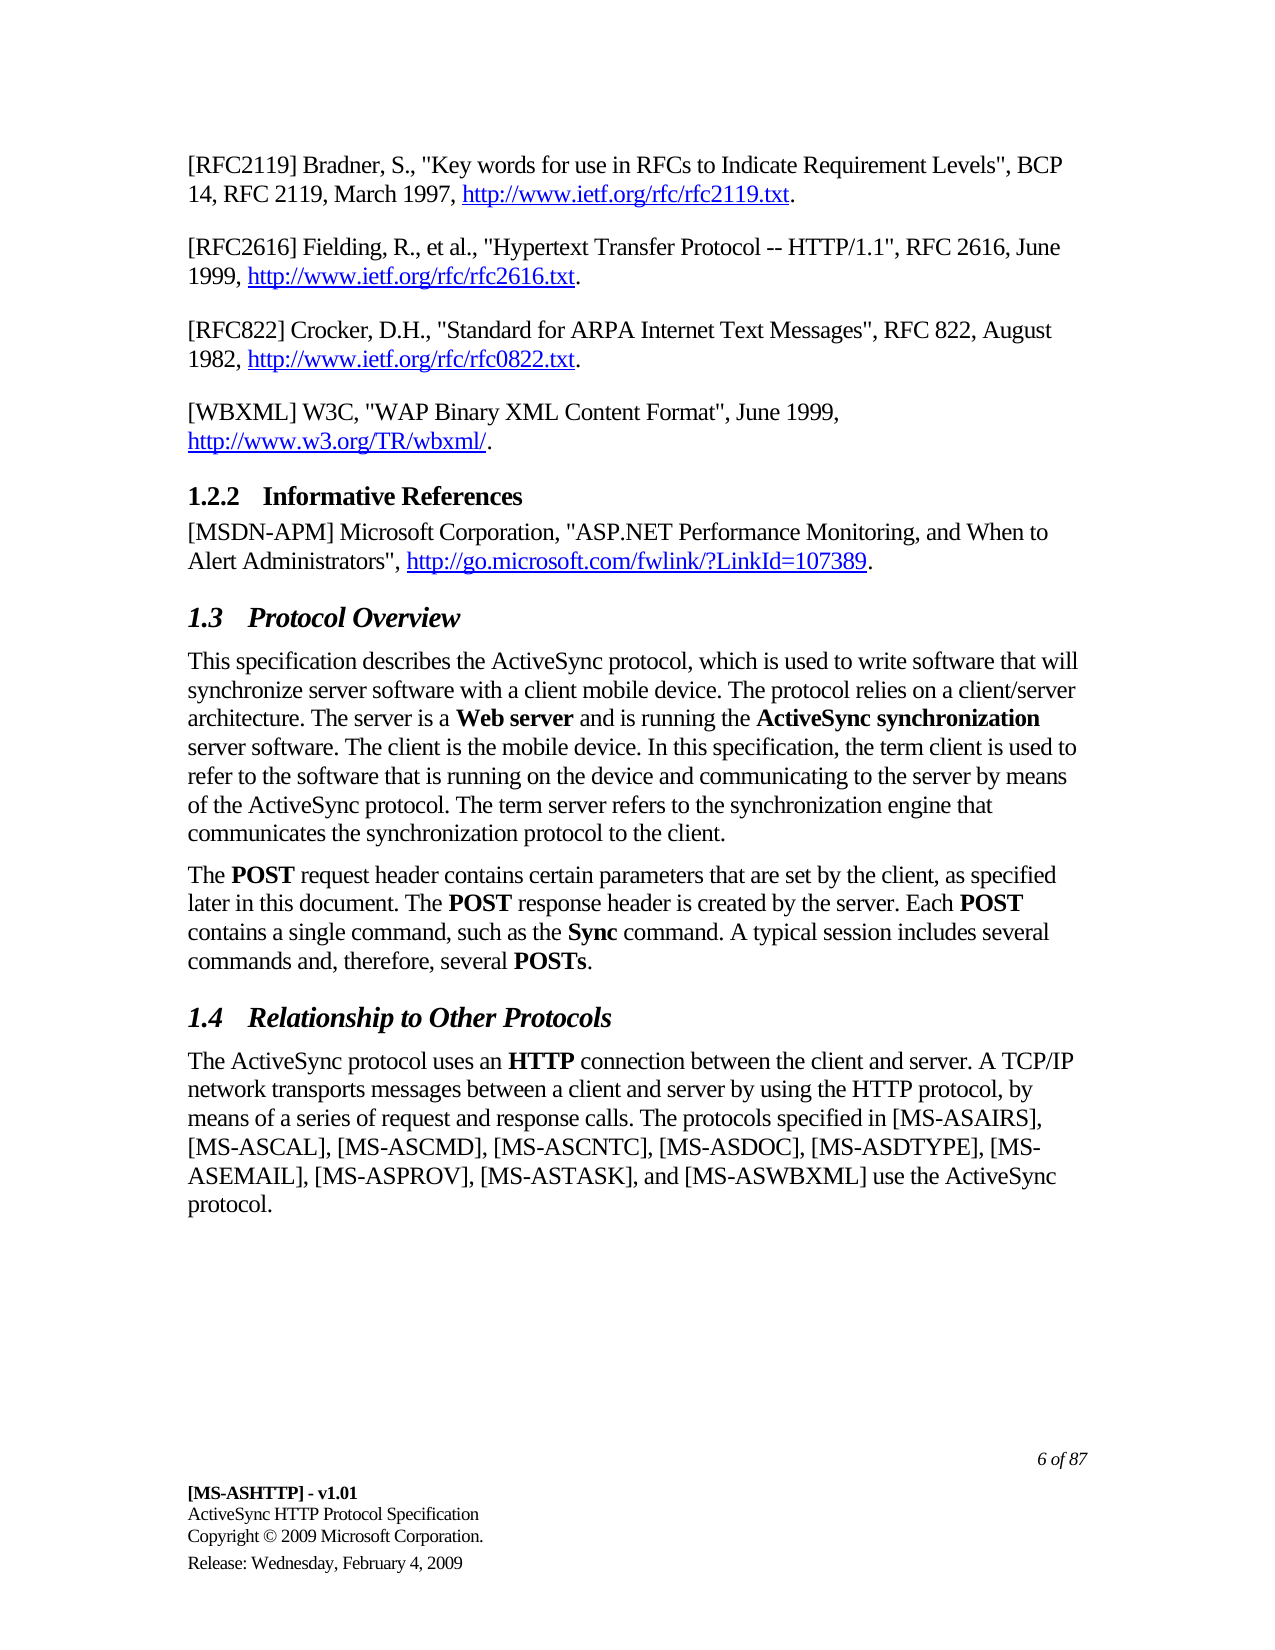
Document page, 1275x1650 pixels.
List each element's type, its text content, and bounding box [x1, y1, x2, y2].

text [RFC2119] Bradner, S., "Key words for use in RFCs to Indicate Requirement Levels", BCP 14, RFC 2119, March 1997, http://www.ietf.org/rfc/rfc2119.txt. [187, 150, 1087, 207]
text The POST request header contains certain parameters that are set by the client, as specified later in this document. The POST response header is created by the server. Each POST contains a single command, such as the Sync command. A typical session includes several commands and, therefore, several POSTs. [187, 860, 1087, 975]
text [RFC822] Crocker, D.H., "Standard for ARPA Internet Text Messages", RFC 822, August 1982, http://www.ietf.org/rfc/rfc0822.txt. [187, 315, 1087, 372]
subtitle Informative References [187, 480, 1087, 511]
text [RFC2616] Fielding, R., et al., "Hypertext Transfer Protocol -- HTTP/1.1", RFC 2616, June 1999, http://www.ietf.org/rfc/rfc2616.txt. [187, 232, 1087, 290]
text This specification describes the ActiveSync protocol, which is used to write software that will synchronize server software with a client mobile device. The protocol relies on a client/server architecture. The server is a Web server and is running the ActiveSync synchronization server software. The client is the mobile device. In this specification, the term client is used to refer to the software that is running on the device and communicating to the server by means of the ActiveSync protocol. The term server refers to the synchronization engine that communicates the synchronization protocol to the client. [187, 646, 1087, 847]
text The ActiveSync protocol uses an HTTP connection between the client and server. A TCP/IP network transports messages between a client and server by using the HTTP protocol, by means of a series of request and response calls. The protocols specified in [MS-ASAIRS], [MS-ASCAL], [MS-ASCMD], [MS-ASCNTC], [MS-ASDOC], [MS-ASDTYPE], [MS- ASEMAIL], [MS-ASPROV], [MS-ASTASK], and [MS-ASWBXML] use the ActiveSync protocol. [187, 1046, 1087, 1218]
text [MSDN-APM] Microsoft Corporation, "ASP.NET Performance Monitoring, and When to Alert Administrators", http://go.microsoft.com/fwlink/?LinkId=107389. [187, 517, 1087, 575]
subtitle Relationship to Other Protocols [187, 1000, 1087, 1033]
text [WBXML] W3C, "WAP Binary XML Content Format", June 1999, http://www.w3.org/TR/wbxml/. [187, 397, 1087, 455]
subtitle Protocol Overview [187, 600, 1087, 633]
